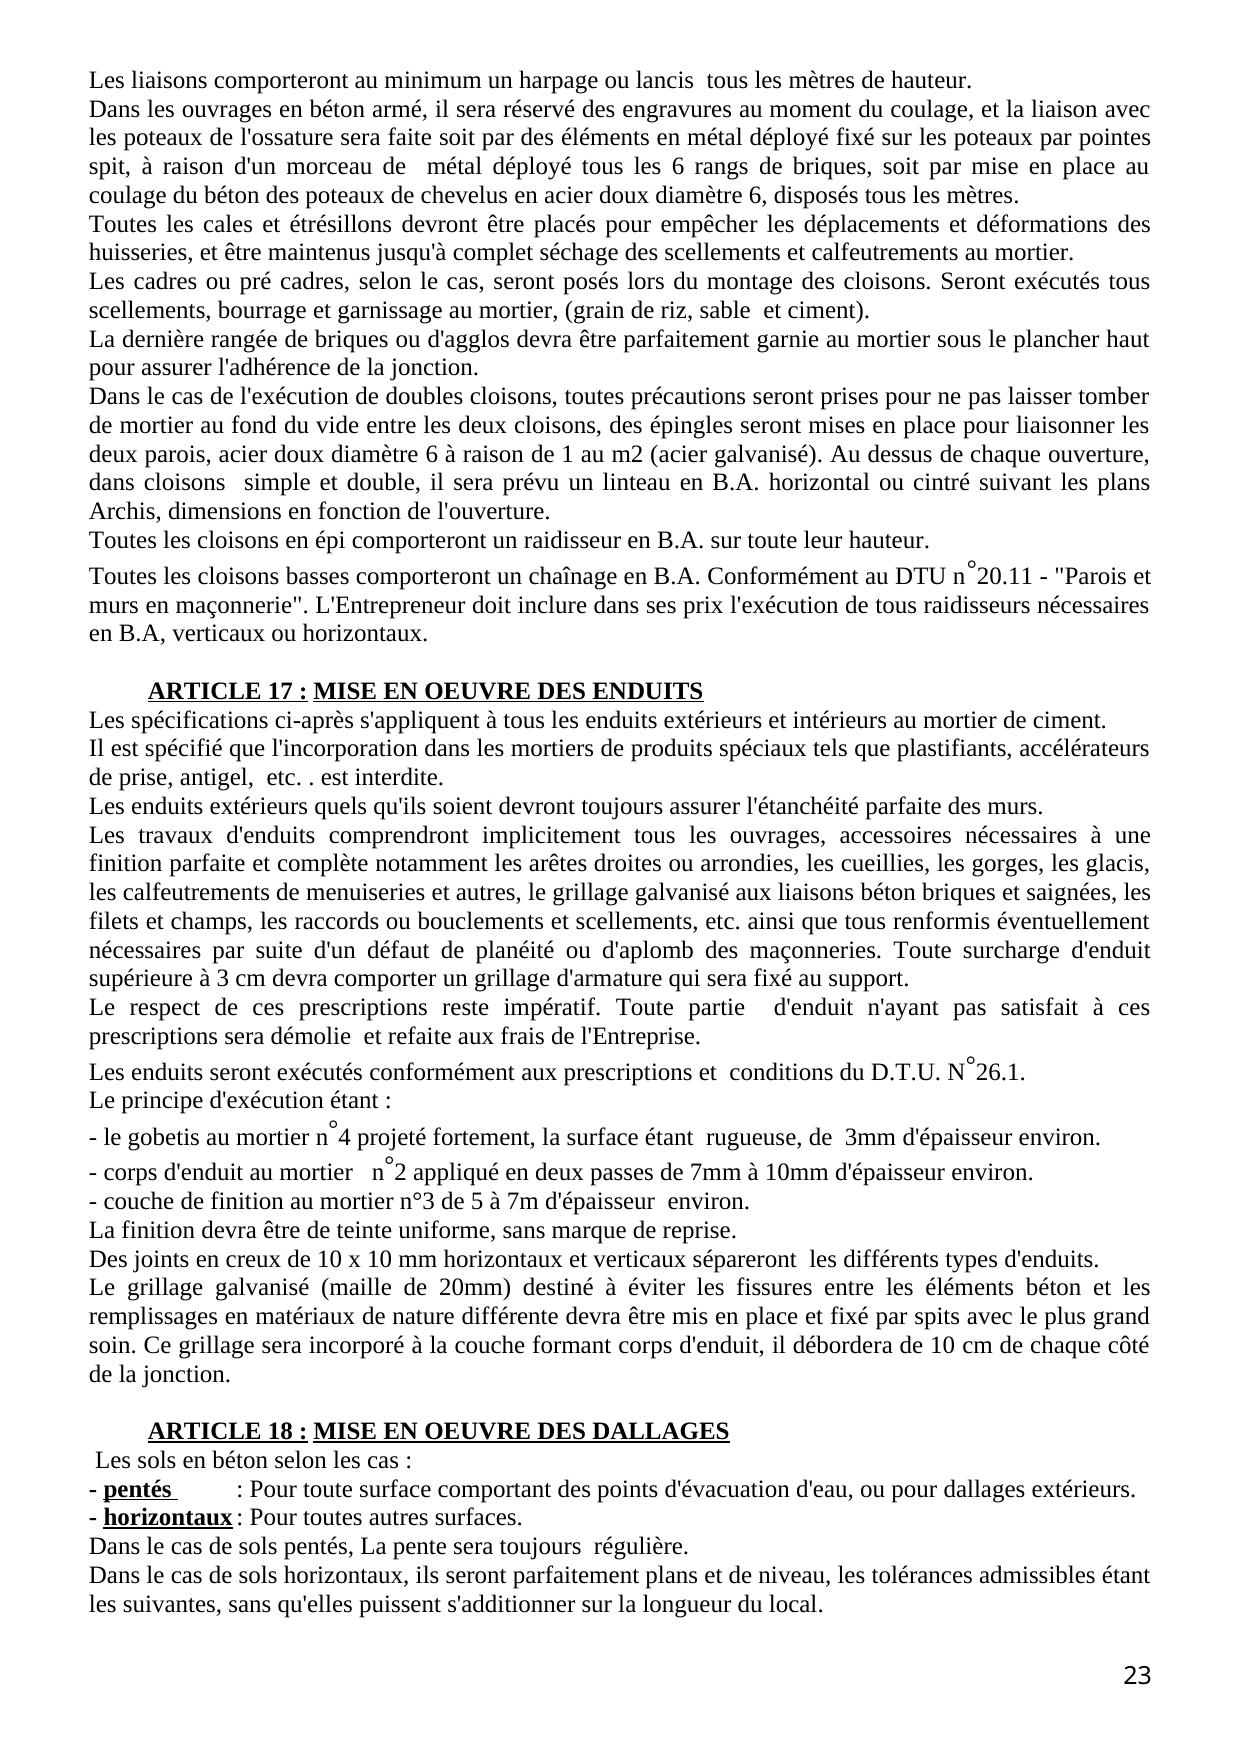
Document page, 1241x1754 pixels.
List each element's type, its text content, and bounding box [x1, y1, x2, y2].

text Les liaisons comporteront au minimum un harpage ou lancis tous les mètres de hauteur. [89, 65, 1152, 94]
text - le gobetis au mortier n°4 projeté fortement, la surface étant rugueuse, de 3mm d'épaisseur environ. [89, 1114, 1152, 1150]
text Dans le cas de sols horizontaux, ils seront parfaitement plans et de niveau, les tolérances admissibles étant les suivantes, sans qu'elles puissent s'additionner sur la longueur du local. [89, 1560, 1152, 1617]
text Dans le cas de sols pentés, La pente sera toujours régulière. [89, 1531, 1152, 1560]
text Des joints en creux de 10 x 10 mm horizontaux et verticaux sépareront les différents types d'enduits. [89, 1244, 1152, 1272]
text - couche de finition au mortier n°3 de 5 à 7m d'épaisseur environ. [89, 1186, 1152, 1215]
text Toutes les cloisons basses comporteront un chaînage en B.A. Conformément au DTU n°20.11 - "Parois et murs en maçonnerie". L'Entrepreneur doit inclure dans ses prix l'exécution de tous raidisseurs nécessaires en B.A, verticaux ou horizontaux. [89, 554, 1152, 647]
text La dernière rangée de briques ou d'agglos devra être parfaitement garnie au mortier sous le plancher haut pour assurer l'adhérence de la jonction. [89, 324, 1152, 381]
text Le grillage galvanisé (maille de 20mm) destiné à éviter les fissures entre les éléments béton et les remplissages en matériaux de nature différente devra être mis en place et fixé par spits avec le plus grand soin. Ce grillage sera incorporé à la couche formant corps d'enduit, il débordera de 10 cm de chaque côté de la jonction. [89, 1272, 1152, 1387]
text Les enduits extérieurs quels qu'ils soient devront toujours assurer l'étanchéité parfaite des murs. [89, 791, 1152, 820]
text Les spécifications ci-après s'appliquent à tous les enduits extérieurs et intérieurs au mortier de ciment. [89, 705, 1152, 733]
text - corps d'enduit au mortier n°2 appliqué en deux passes de 7mm à 10mm d'épaisseur environ. [89, 1150, 1152, 1186]
text La finition devra être de teinte uniforme, sans marque de reprise. [89, 1215, 1152, 1244]
text Les enduits seront exécutés conformément aux prescriptions et conditions du D.T.U. N°26.1. [89, 1050, 1152, 1086]
text Toutes les cales et étrésillons devront être placés pour empêcher les déplacements et déformations des huisseries, et être maintenus jusqu'à complet séchage des scellements et calfeutrements au mortier. [89, 209, 1152, 266]
text Dans le cas de l'exécution de doubles cloisons, toutes précautions seront prises pour ne pas laisser tomber de mortier au fond du vide entre les deux cloisons, des épingles seront mises en place pour liaisonner les deux parois, acier doux diamètre 6 à raison de 1 au m2 (acier galvanisé). Au dessus de chaque ouverture, dans cloisons simple et double, il sera prévu un linteau en B.A. horizontal ou cintré suivant les plans Archis, dimensions en fonction de l'ouverture. [89, 381, 1152, 525]
text - horizontaux : Pour toutes autres surfaces. [89, 1502, 1152, 1531]
text Le principe d'exécution étant : [89, 1086, 1152, 1114]
text Les cadres ou pré cadres, selon le cas, seront posés lors du montage des cloisons. Seront exécutés tous scellements, bourrage et garnissage au mortier, (grain de riz, sable et ciment). [89, 266, 1152, 324]
list MISE EN OEUVRE DES ENDUITS [89, 676, 1152, 705]
text Les sols en béton selon les cas : [89, 1445, 1152, 1474]
list MISE EN OEUVRE DES DALLAGES [89, 1416, 1152, 1445]
text Il est spécifié que l'incorporation dans les mortiers de produits spéciaux tels que plastifiants, accélérateurs de prise, antigel, etc. . est interdite. [89, 733, 1152, 791]
text - pentés : Pour toute surface comportant des points d'évacuation d'eau, ou pour dallages extérieurs. [89, 1474, 1152, 1502]
text Toutes les cloisons en épi comporteront un raidisseur en B.A. sur toute leur hauteur. [89, 525, 1152, 554]
text Le respect de ces prescriptions reste impératif. Toute partie d'enduit n'ayant pas satisfait à ces prescriptions sera démolie et refaite aux frais de l'Entreprise. [89, 992, 1152, 1050]
text Les travaux d'enduits comprendront implicitement tous les ouvrages, accessoires nécessaires à une finition parfaite et complète notamment les arêtes droites ou arrondies, les cueillies, les gorges, les glacis, les calfeutrements de menuiseries et autres, le grillage galvanisé aux liaisons béton briques et saignées, les filets et champs, les raccords ou bouclements et scellements, etc. ainsi que tous renformis éventuellement nécessaires par suite d'un défaut de planéité ou d'aplomb des maçonneries. Toute surcharge d'enduit supérieure à 3 cm devra comporter un grillage d'armature qui sera fixé au support. [89, 820, 1152, 992]
text Dans les ouvrages en béton armé, il sera réservé des engravures au moment du coulage, et la liaison avec les poteaux de l'ossature sera faite soit par des éléments en métal déployé fixé sur les poteaux par pointes spit, à raison d'un morceau de métal déployé tous les 6 rangs de briques, soit par mise en place au coulage du béton des poteaux de chevelus en acier doux diamètre 6, disposés tous les mètres. [89, 94, 1152, 209]
